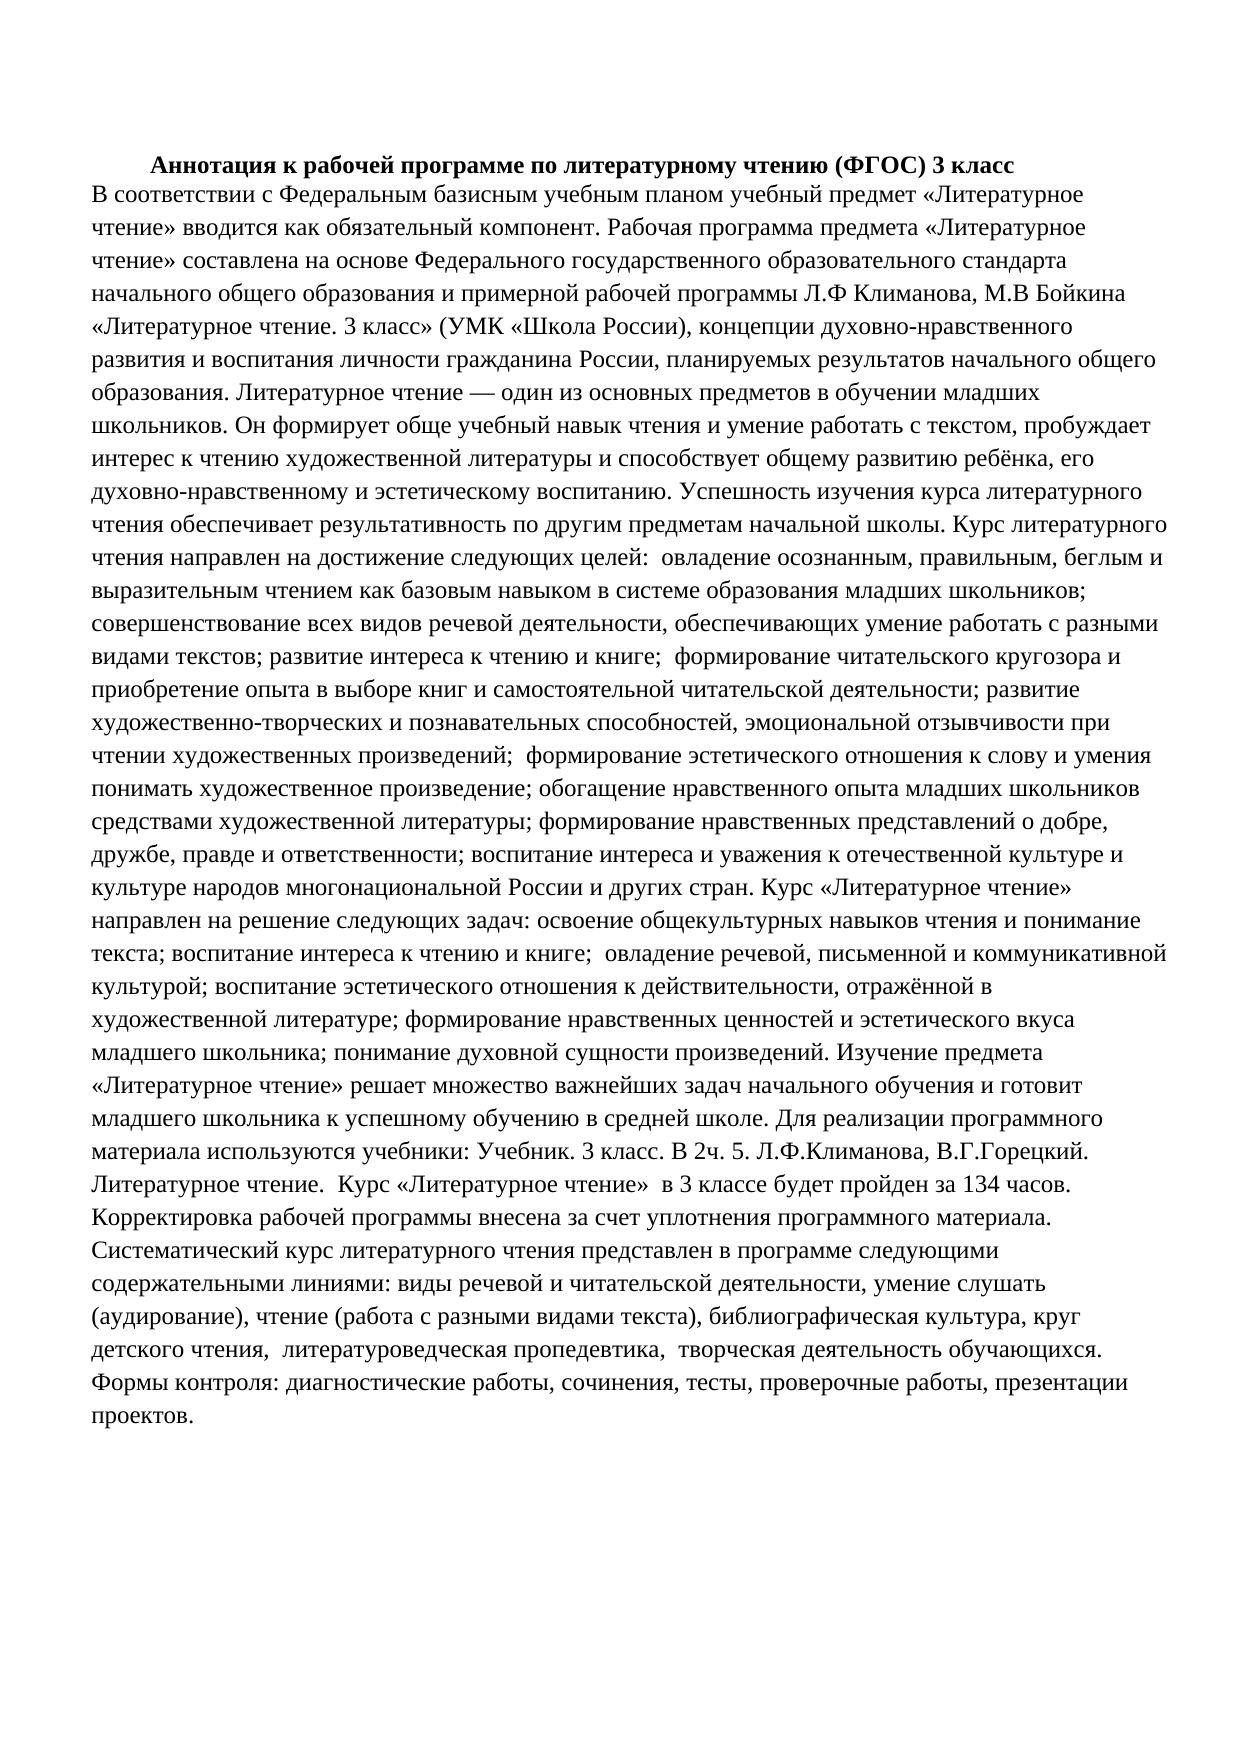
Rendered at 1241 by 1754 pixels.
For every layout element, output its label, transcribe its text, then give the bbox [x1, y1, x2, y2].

text В соответствии с Федеральным базисным учебным планом учебный предмет «Литературное чтение» вводится как обязательный компонент. Рабочая программа предмета «Литературное чтение» составлена на основе Федерального государственного образовательного стандарта начального общего образования и примерной рабочей программы Л.Ф Климанова, М.В Бойкина «Литературное чтение. 3 класс» (УМК «Школа России), концепции духовно-нравственного развития и воспитания личности гражданина России, планируемых результатов начального общего образования. Литературное чтение — один из основных предметов в обучении младших школьников. Он формирует обще учебный навык чтения и умение работать с текстом, пробуждает интерес к чтению художественной литературы и способствует общему развитию ребёнка, его духовно-нравственному и эстетическому воспитанию. Успешность изучения курса литературного чтения обеспечивает результативность по другим предметам начальной школы. Курс литературного чтения направлен на достижение следующих целей: овладение осознанным, правильным, беглым и выразительным чтением как базовым навыком в системе образования младших школьников; совершенствование всех видов речевой деятельности, обеспечивающих умение работать с разными видами текстов; развитие интереса к чтению и книге; формирование читательского кругозора и приобретение опыта в выборе книг и самостоятельной читательской деятельности; развитие художественно-творческих и познавательных способностей, эмоциональной отзывчивости при чтении художественных произведений; формирование эстетического отношения к слову и умения понимать художественное произведение; обогащение нравственного опыта младших школьников средствами художественной литературы; формирование нравственных представлений о добре, дружбе, правде и ответственности; воспитание интереса и уважения к отечественной культуре и культуре народов многонациональной России и других стран. Курс «Литературное чтение» направлен на решение следующих задач: освоение общекультурных навыков чтения и понимание текста; воспитание интереса к чтению и книге; овладение речевой, письменной и коммуникативной культурой; воспитание эстетического отношения к действительности, отражённой в художественной литературе; формирование нравственных ценностей и эстетического вкуса младшего школьника; понимание духовной сущности произведений. Изучение предмета «Литературное чтение» решает множество важнейших задач начального обучения и готовит младшего школьника к успешному обучению в средней школе. Для реализации программного материала используются учебники: Учебник. 3 класс. В 2ч. 5. Л.Ф.Климанова, В.Г.Горецкий. Литературное чтение. Курс «Литературное чтение» в 3 классе будет пройден за 134 часов. Корректировка рабочей программы внесена за счет уплотнения программного материала. Систематический курс литературного чтения представлен в программе следующими содержательными линиями: виды речевой и читательской деятельности, умение слушать (аудирование), чтение (работа с разными видами текста), библиографическая культура, круг детского чтения, литературоведческая пропедевтика, творческая деятельность обучающихся. Формы контроля: диагностические работы, сочинения, тесты, проверочные работы, презентации проектов. [91, 179, 1169, 1429]
text Аннотация к рабочей программе по литературному чтению (ФГОС) 3 класс [150, 150, 1090, 179]
